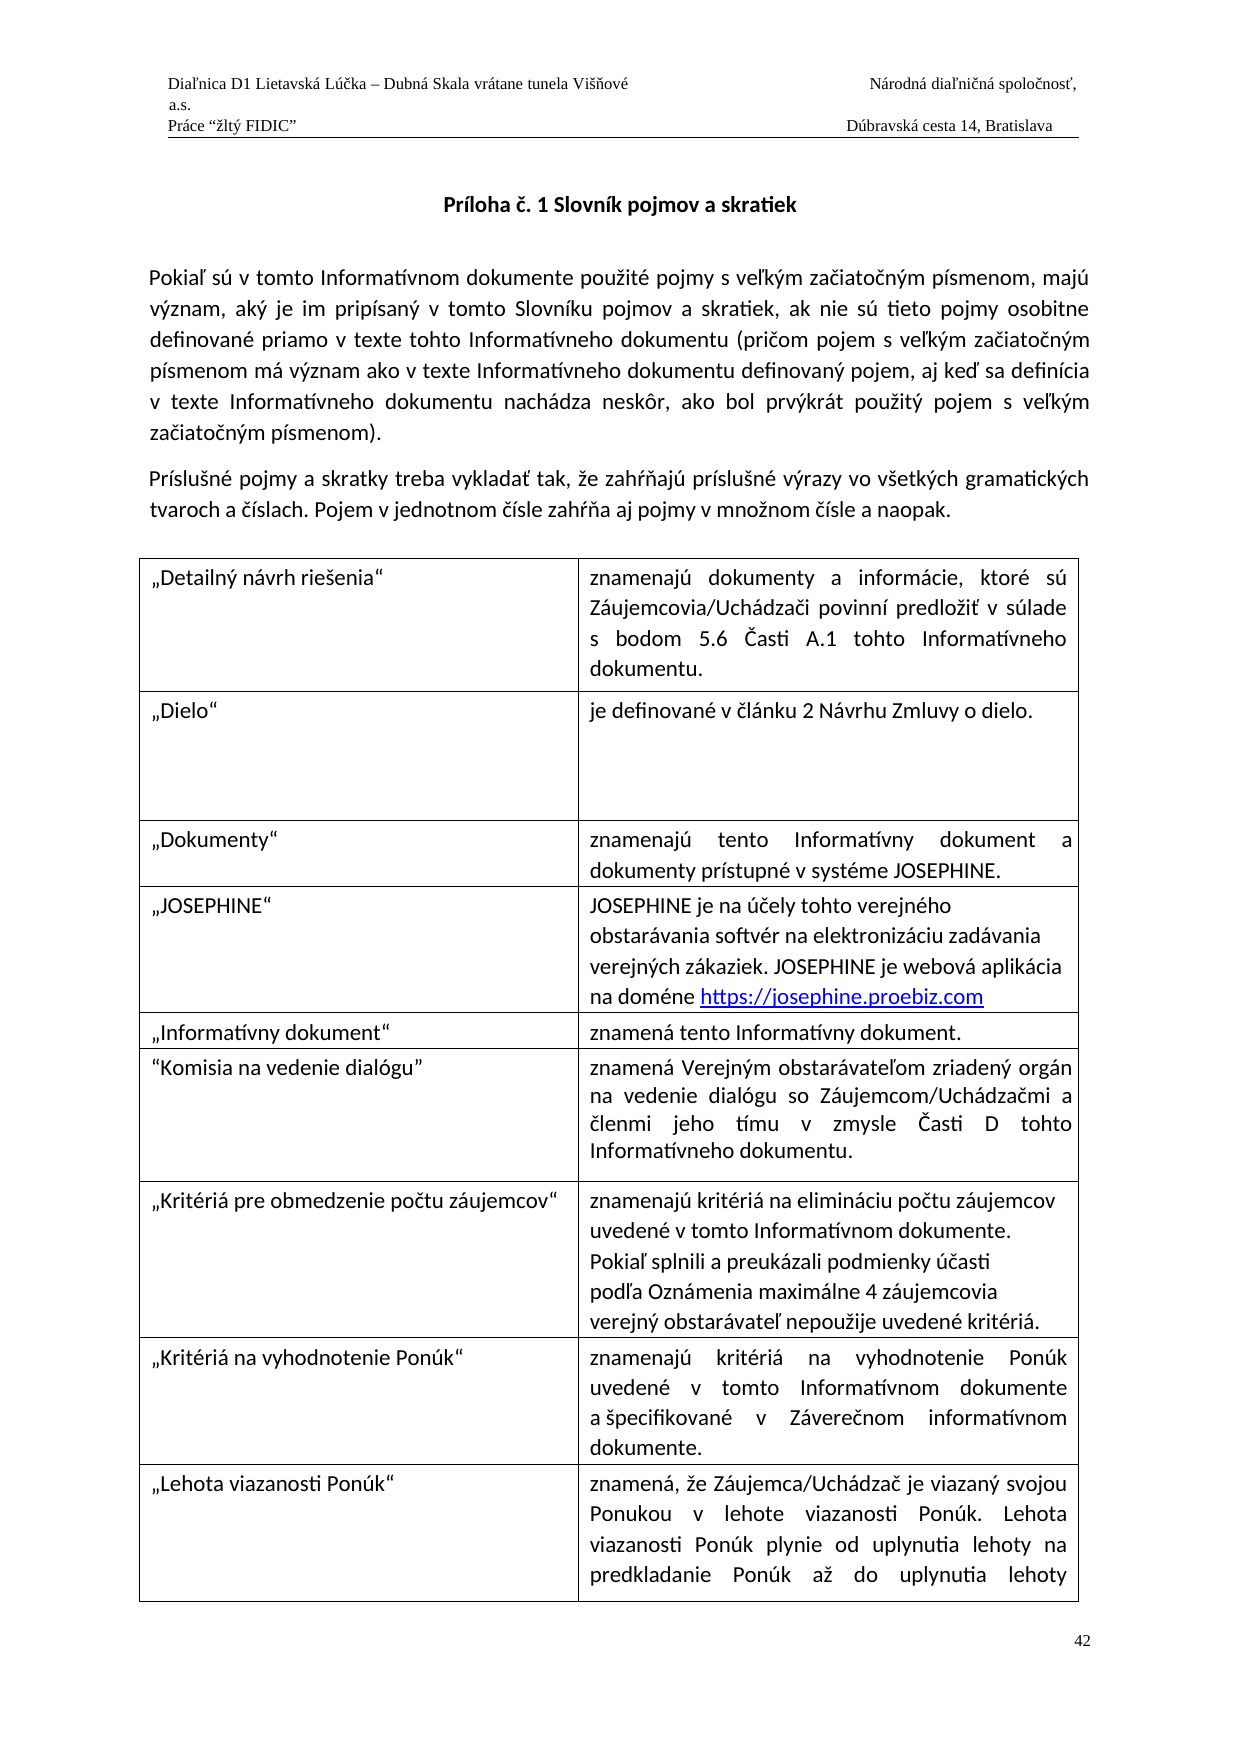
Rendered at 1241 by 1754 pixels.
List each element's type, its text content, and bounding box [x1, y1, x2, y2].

table_cell znamená Verejným obstarávateľom zriadený orgán na vedenie dialógu so Záujemcom/Uchádzačmi a členmi jeho tímu v zmysle Časti D tohto Informatívneho dokumentu. [579, 1049, 1078, 1181]
table_header znamenajú dokumenty a informácie, ktoré sú Záujemcovia/Uchádzači povinní predložiť v súlade s bodom 5.6 Časti A.1 tohto Informatívneho dokumentu. [579, 559, 1078, 691]
table_cell „Dokumenty“ [140, 821, 578, 886]
text Pokiaľ sú v tomto Informatívnom dokumente použité pojmy s veľkým začiatočným písmenom, majú význam, aký je im pripísaný v tomto Slovníku pojmov a skratiek, ak nie sú tieto pojmy osobitne definované priamo v texte tohto Informatívneho dokumentu (pričom pojem s veľkým začiatočným písmenom má význam ako v texte Informatívneho dokumentu definovaný pojem, aj keď sa definícia v texte Informatívneho dokumentu nachádza neskôr, ako bol prvýkrát použitý pojem s veľkým začiatočným písmenom). [148, 263, 1091, 446]
table_cell znamenajú kritériá na elimináciu počtu záujemcov uvedené v tomto Informatívnom dokumente. Pokiaľ splnili a preukázali podmienky účasti podľa Oznámenia maximálne 4 záujemcovia verejný obstarávateľ nepoužije uvedené kritériá. [579, 1182, 1078, 1337]
table_cell znamenajú kritériá na vyhodnotenie Ponúk uvedené v tomto Informatívnom dokumente a špecifikované v Záverečnom informatívnom dokumente. [579, 1338, 1078, 1464]
table_cell „Dielo“ [140, 692, 578, 820]
table_cell je definované v článku 2 Návrhu Zmluvy o dielo. [579, 692, 1078, 820]
text Príslušné pojmy a skratky treba vykladať tak, že zahŕňajú príslušné výrazy vo všetkých gramatických tvaroch a číslach. Pojem v jednotnom čísle zahŕňa aj pojmy v množnom čísle a naopak. [148, 464, 1091, 523]
table_cell „Kritériá na vyhodnotenie Ponúk“ [140, 1338, 578, 1464]
table_cell „Kritériá pre obmedzenie počtu záujemcov“ [140, 1182, 578, 1337]
table_cell JOSEPHINE je na účely tohto verejného obstarávania softvér na elektronizáciu zadávania verejných zákaziek. JOSEPHINE je webová aplikácia na doméne https://josephine.proebiz.com [579, 887, 1078, 1012]
table_cell „JOSEPHINE“ [140, 887, 578, 1012]
table_cell znamenajú tento Informatívny dokument a dokumenty prístupné v systéme JOSEPHINE. [579, 821, 1078, 886]
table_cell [140, 1465, 578, 1601]
table_cell „Informatívny dokument“ [140, 1013, 578, 1048]
table_header „Detailný návrh riešenia“ [140, 559, 578, 691]
text Príloha č. 1 Slovník pojmov a skratiek [150, 190, 1090, 218]
table_cell “Komisia na vedenie dialógu” [140, 1049, 578, 1181]
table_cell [579, 1465, 1078, 1601]
table_cell znamená tento Informatívny dokument. [579, 1013, 1078, 1048]
